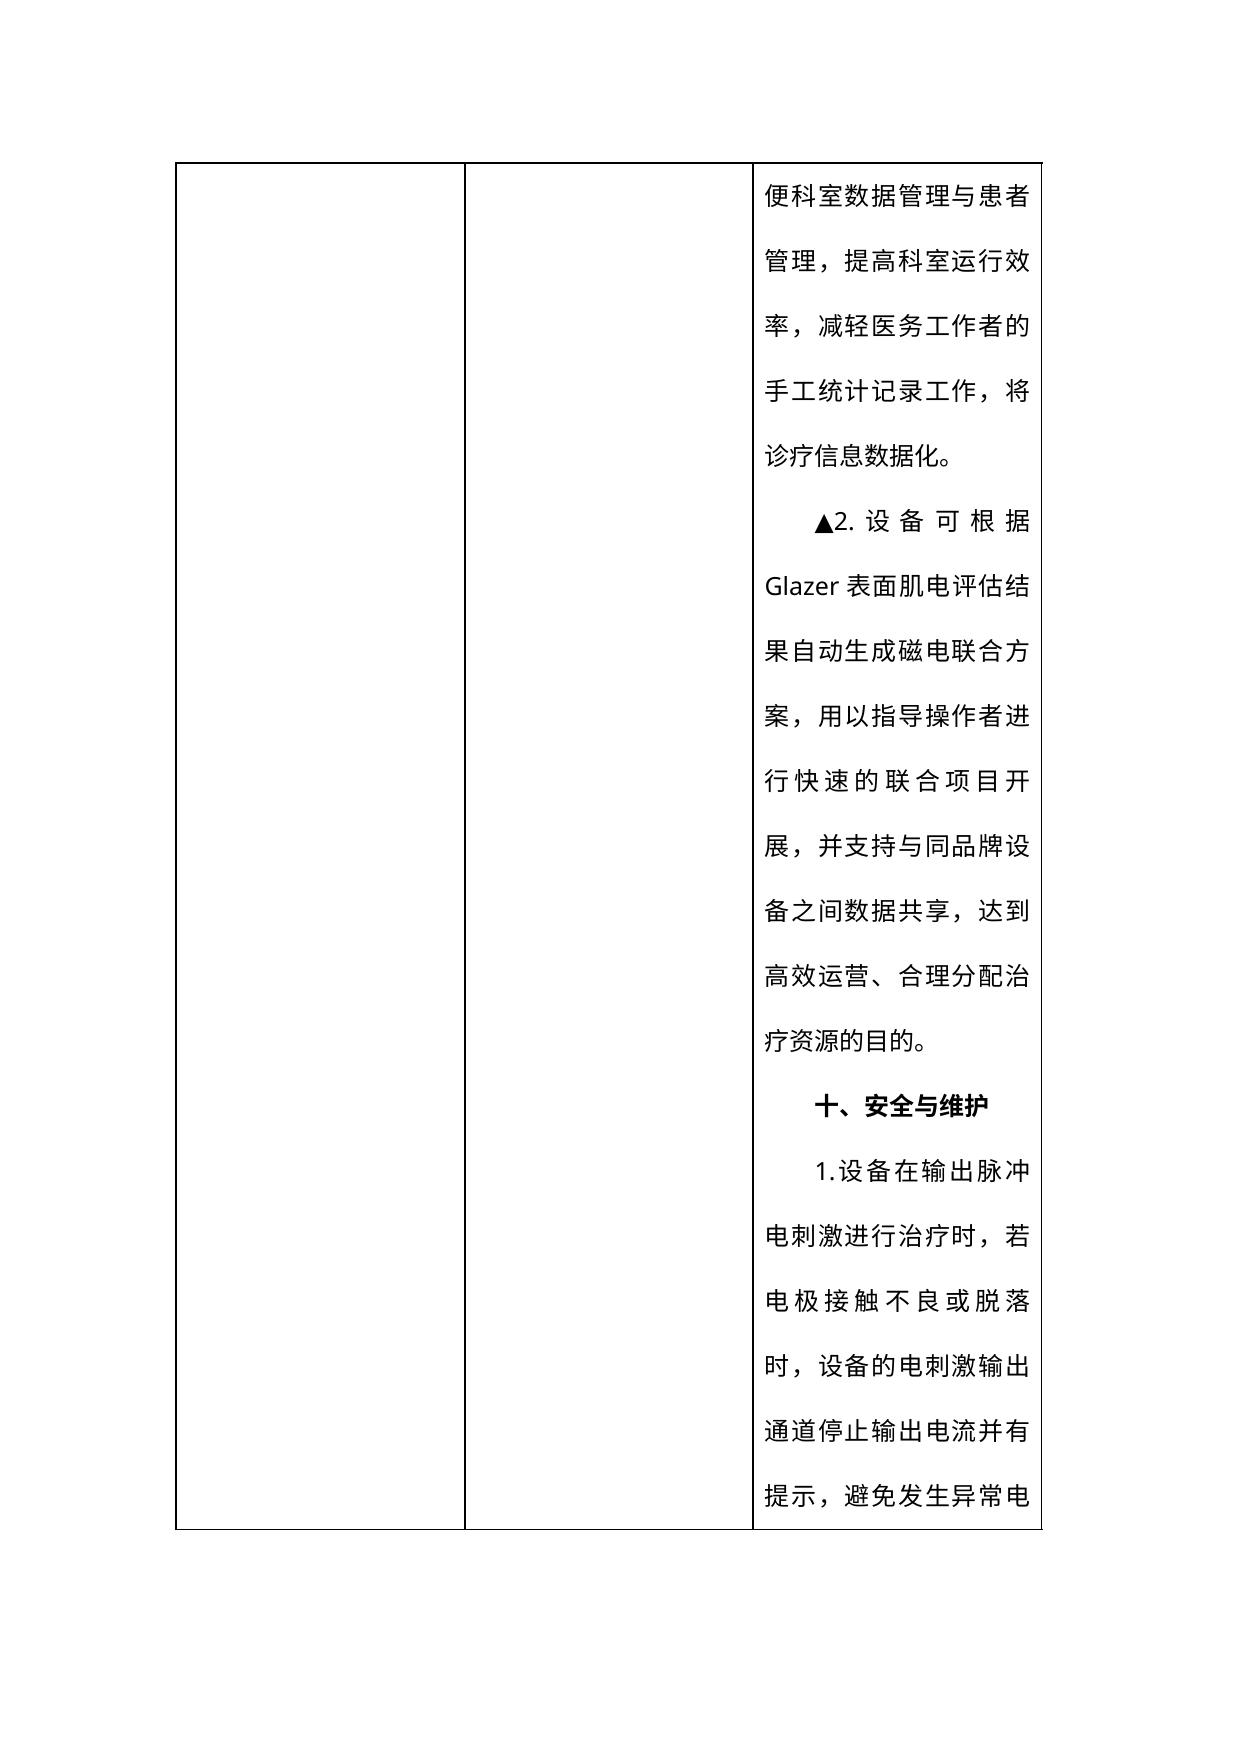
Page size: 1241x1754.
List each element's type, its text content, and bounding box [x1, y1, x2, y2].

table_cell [754, 164, 1041, 1528]
table_cell 1 [177, 164, 464, 1528]
table_cell [466, 164, 752, 1528]
